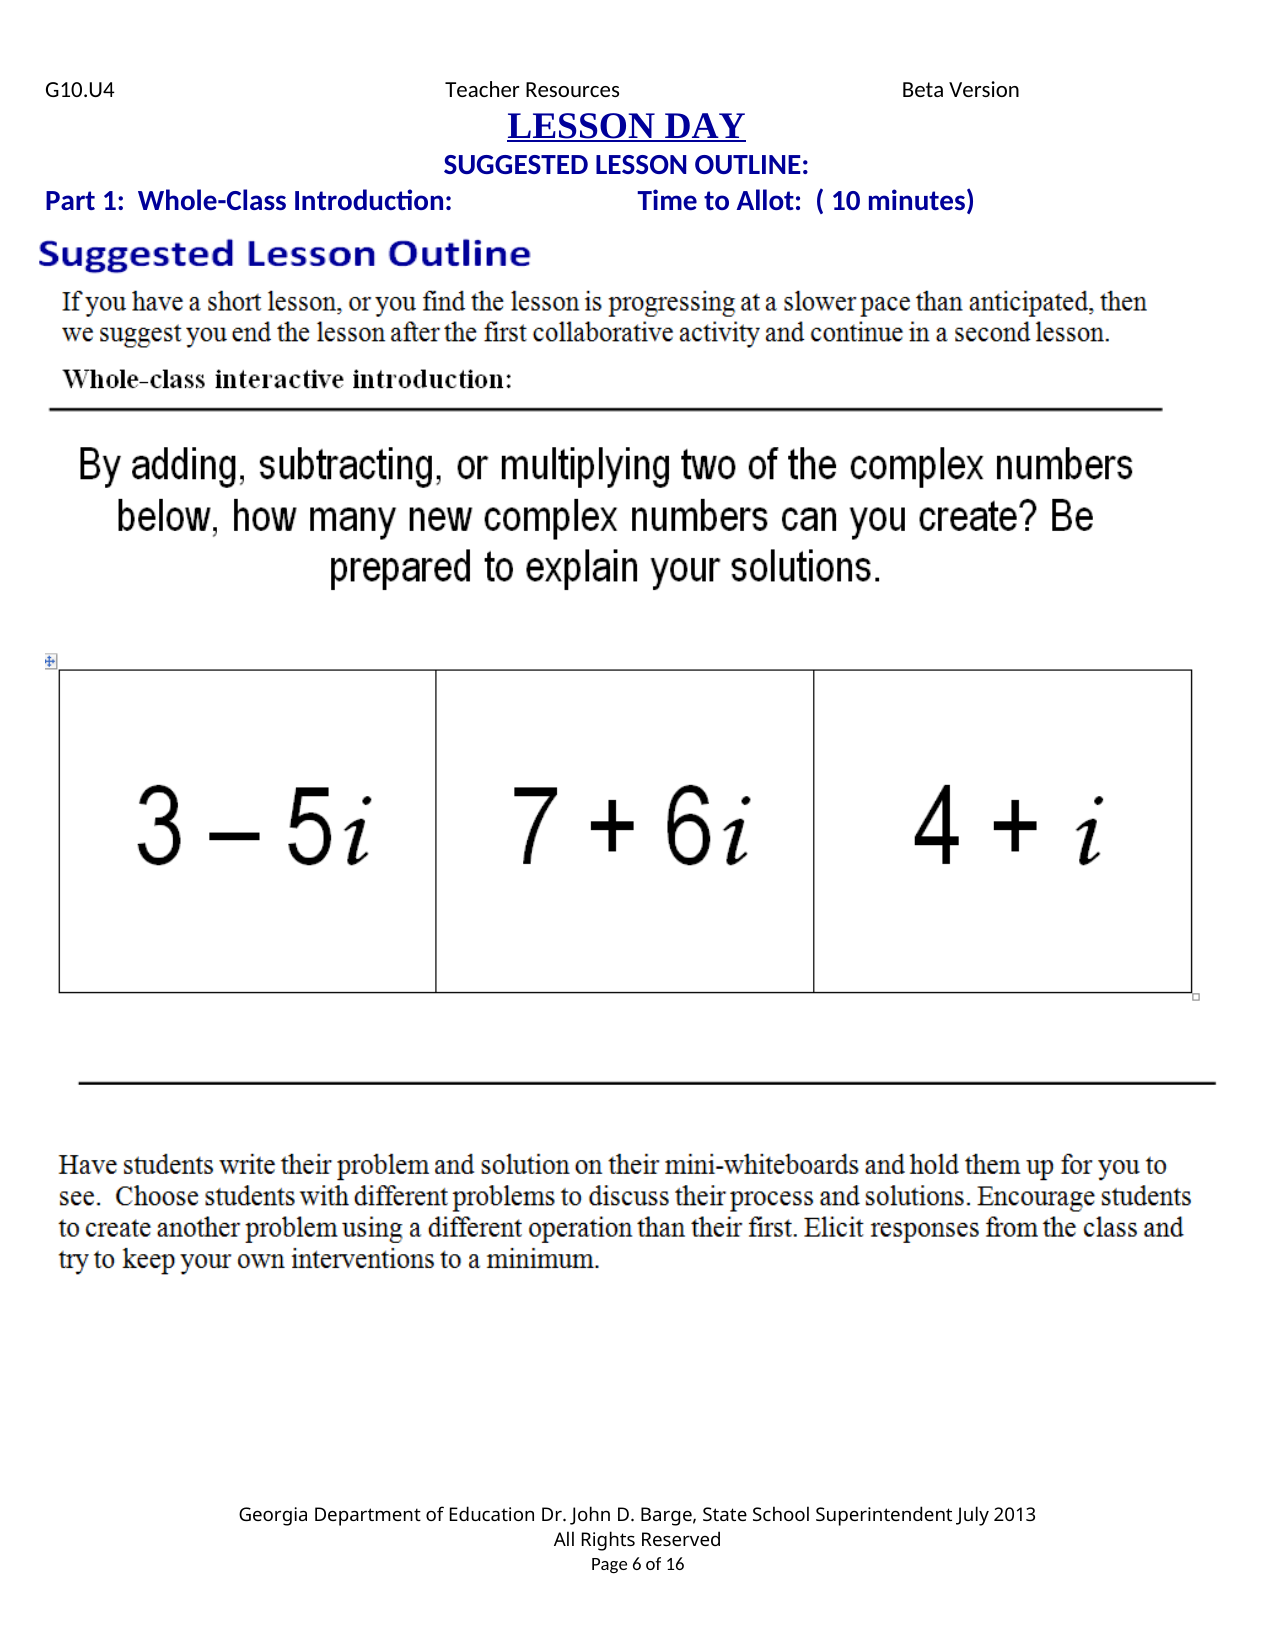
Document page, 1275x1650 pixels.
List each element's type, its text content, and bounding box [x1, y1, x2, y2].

table_header LESSON DAY [34, 103, 1219, 146]
table_cell Part 1: Whole-Class Introduction: [34, 182, 626, 217]
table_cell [34, 218, 1219, 1469]
picture [38, 235, 1219, 1297]
table_cell Time to Allot: ( 10 minutes) [626, 182, 1219, 217]
table_cell SUGGESTED LESSON OUTLINE: [34, 146, 1219, 182]
